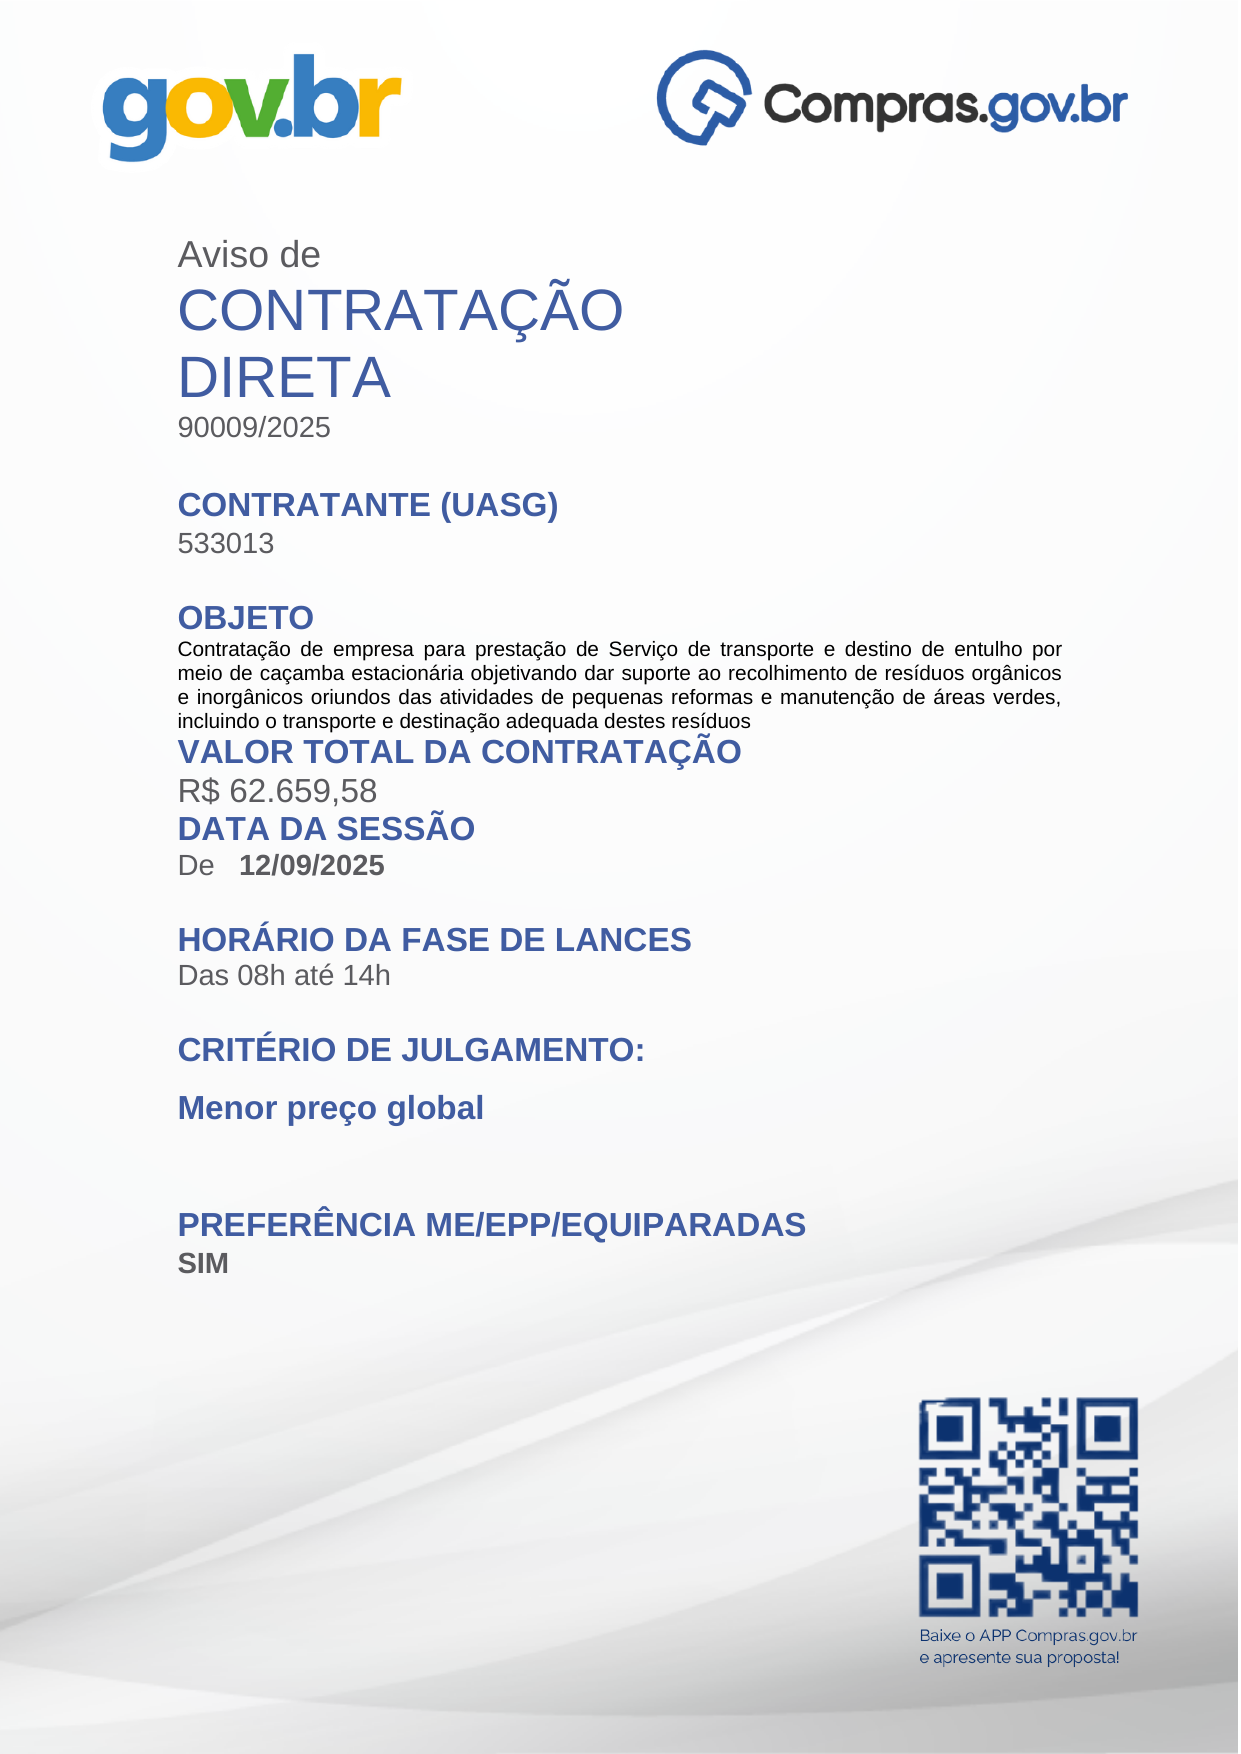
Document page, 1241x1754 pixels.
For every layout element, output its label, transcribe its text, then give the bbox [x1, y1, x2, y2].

text DIRETA [177, 343, 1063, 410]
text Menor preço global [177, 1088, 1063, 1127]
text Das 08h até 14h [177, 958, 1063, 992]
text DATA DA SESSÃO [177, 809, 1063, 848]
text CRITÉRIO DE JULGAMENTO: [177, 1030, 1063, 1069]
text 90009/2025 [177, 410, 1063, 443]
text VALOR TOTAL DA CONTRATAÇÃO [177, 733, 1063, 771]
picture [0, 0, 1238, 1754]
text CONTRATANTE (UASG) [177, 485, 1063, 523]
text Aviso de [177, 233, 1063, 276]
text CONTRATAÇÃO [177, 276, 1063, 343]
text Contratação de empresa para prestação de Serviço de transporte e destino de entulho por meio de caçamba estacionária objetivando dar suporte ao recolhimento de resíduos orgânicos e inorgânicos oriundos das atividades de pequenas reformas e manutenção de áreas verdes, incluindo o transporte e destinação adequada destes resíduos [177, 637, 1063, 733]
text PREFERÊNCIA ME/EPP/EQUIPARADAS SIM [177, 1205, 1063, 1279]
text OBJETO [177, 598, 1063, 637]
text R$ 62.659,58 [177, 771, 1063, 809]
text 533013 [177, 526, 1063, 560]
text HORÁRIO DA FASE DE LANCES [177, 920, 1063, 958]
text De 12/09/2025 [177, 848, 1063, 881]
